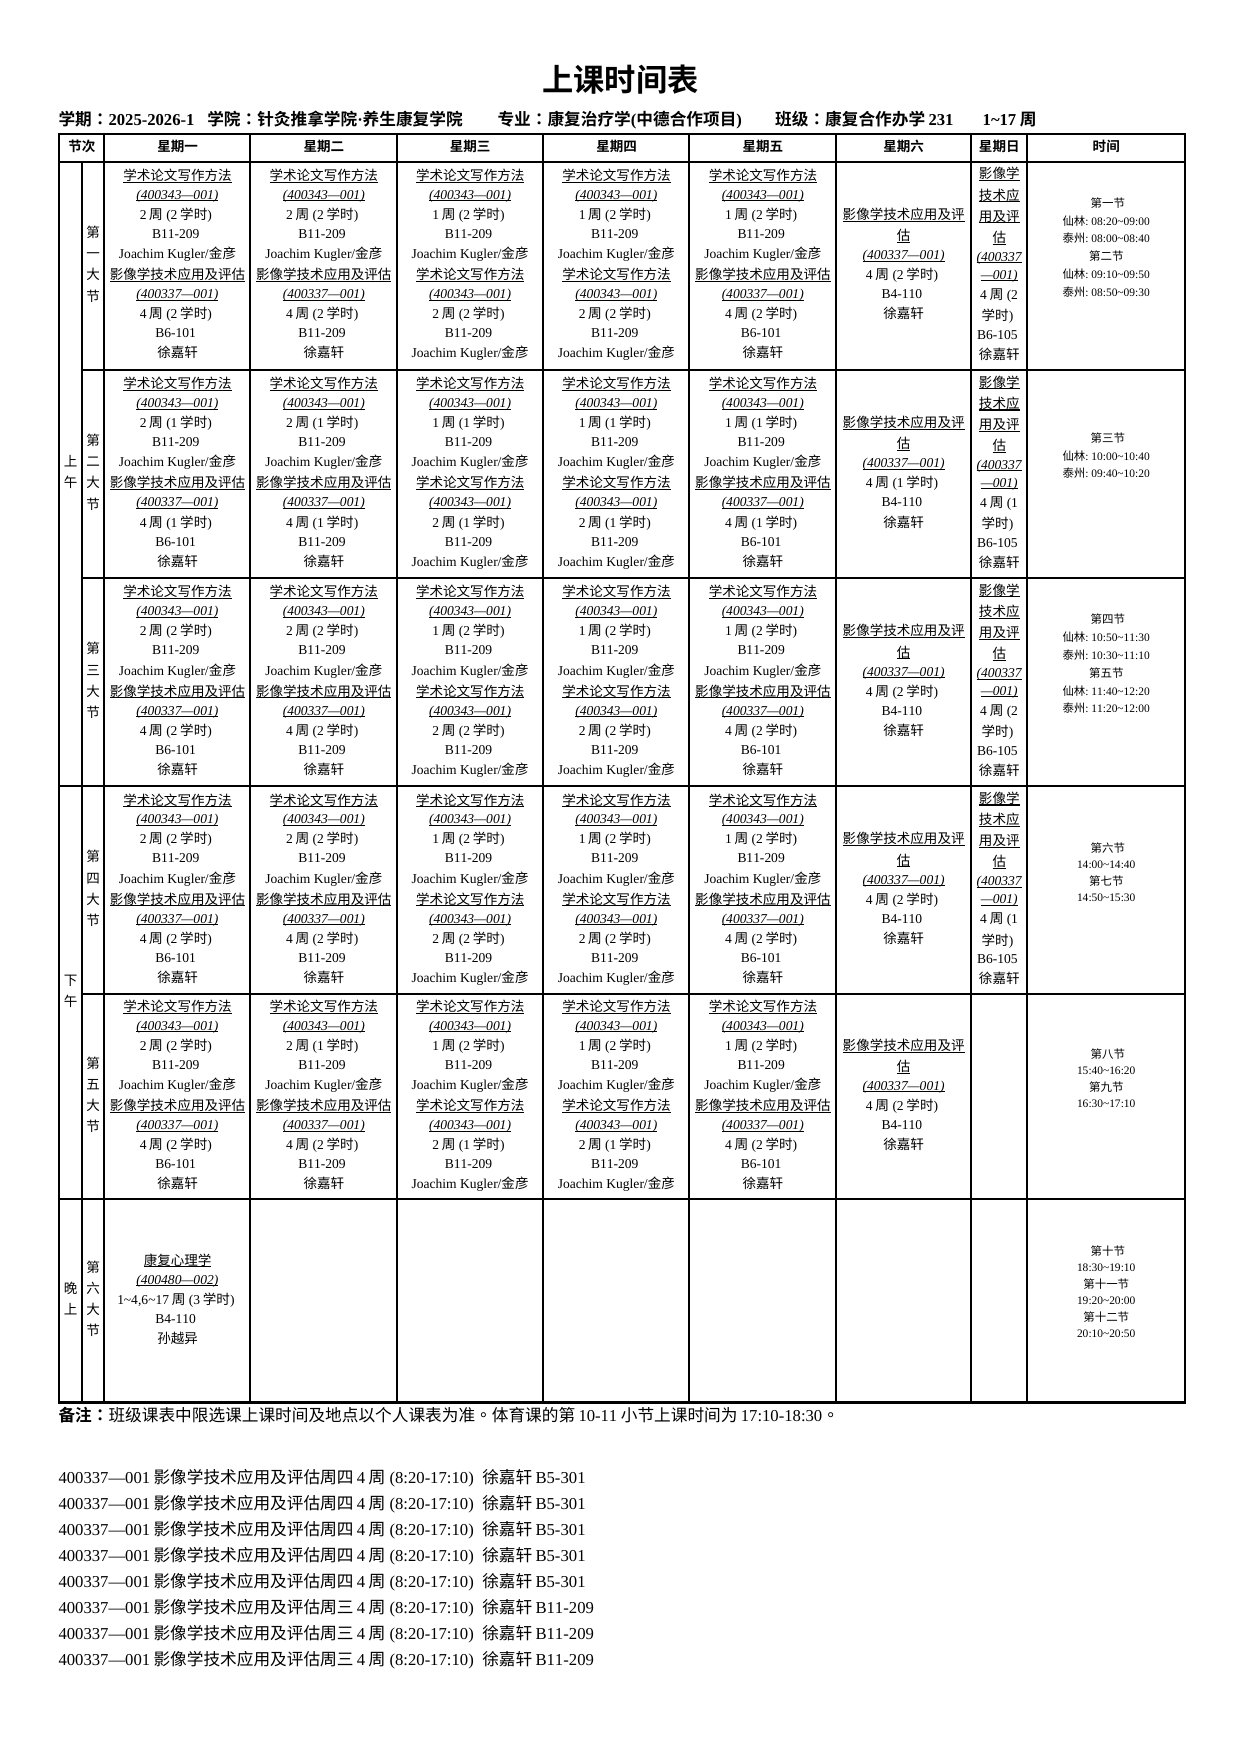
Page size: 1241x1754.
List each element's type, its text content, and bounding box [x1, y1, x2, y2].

table_cell 晚上 [60, 1200, 81, 1401]
table_cell [690, 1200, 835, 1401]
table_cell 学术论文写作方法 (400343—001) 2周 (1学时) B11-209 Joachim Kugler/金彦 影像学技术应用及评估 (400337—001) 4周 (1学时) B6-101 徐嘉轩 [105, 371, 249, 577]
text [58, 1622, 1182, 1644]
table_header 星期三 [398, 135, 542, 161]
table_cell 学术论文写作方法 (400343—001) 1周 (2学时) B11-209 Joachim Kugler/金彦 学术论文写作方法 (400343—001) 2周 (2学时) B11-209 Joachim Kugler/金彦 [544, 787, 688, 993]
table_cell 学术论文写作方法 (400343—001) 1周 (2学时) B11-209 Joachim Kugler/金彦 影像学技术应用及评估 (400337—001) 4周 (2学时) B6-101 徐嘉轩 [690, 995, 835, 1198]
table_cell 下午 [60, 787, 81, 1198]
table_cell 影像学技术应用及评估 (400337—001) 4周 (2学时) B4-110 徐嘉轩 [837, 163, 970, 369]
table_cell 影像学技术应用及评估 (400337—001) 4周 (2学时) B4-110 徐嘉轩 [837, 995, 970, 1198]
table_cell 学术论文写作方法 (400343—001) 1周 (2学时) B11-209 Joachim Kugler/金彦 影像学技术应用及评估 (400337—001) 4周 (2学时) B6-101 徐嘉轩 [690, 787, 835, 993]
table_cell 学术论文写作方法 (400343—001) 2周 (2学时) B11-209 Joachim Kugler/金彦 影像学技术应用及评估 (400337—001) 4周 (2学时) B11-209 徐嘉轩 [251, 163, 396, 369]
table_cell 第六大节 [83, 1200, 103, 1401]
table_cell 影像学技术应用及评估 (400337—001) 4周 (1学时) B6-105 徐嘉轩 [972, 371, 1026, 577]
table_cell 学术论文写作方法 (400343—001) 2周 (2学时) B11-209 Joachim Kugler/金彦 影像学技术应用及评估 (400337—001) 4周 (2学时) B11-209 徐嘉轩 [251, 787, 396, 993]
table_header 星期日 [972, 135, 1026, 161]
table_cell 第五大节 [83, 995, 103, 1198]
table_header 星期六 [837, 135, 970, 161]
table_cell 学术论文写作方法 (400343—001) 2周 (2学时) B11-209 Joachim Kugler/金彦 影像学技术应用及评估 (400337—001) 4周 (2学时) B6-101 徐嘉轩 [105, 787, 249, 993]
table_cell 学术论文写作方法 (400343—001) 2周 (1学时) B11-209 Joachim Kugler/金彦 影像学技术应用及评估 (400337—001) 4周 (1学时) B11-209 徐嘉轩 [251, 371, 396, 577]
table_cell 学术论文写作方法 (400343—001) 1周 (2学时) B11-209 Joachim Kugler/金彦 学术论文写作方法 (400343—001) 2周 (2学时) B11-209 Joachim Kugler/金彦 [398, 163, 542, 369]
text 备注：班级课表中限选课上课时间及地点以个人课表为准。体育课的第10-11小节上课时间为17:10-18:30。 [58, 1404, 1182, 1426]
table_cell 学术论文写作方法 (400343—001) 1周 (1学时) B11-209 Joachim Kugler/金彦 学术论文写作方法 (400343—001) 2周 (1学时) B11-209 Joachim Kugler/金彦 [398, 371, 542, 577]
table_cell 学术论文写作方法 (400343—001) 2周 (2学时) B11-209 Joachim Kugler/金彦 影像学技术应用及评估 (400337—001) 4周 (2学时) B6-101 徐嘉轩 [105, 995, 249, 1198]
table_header 节次 [60, 135, 103, 161]
table_cell 影像学技术应用及评估 (400337—001) 4周 (2学时) B4-110 徐嘉轩 [837, 787, 970, 993]
text 400337—001影像学技术应用及评估周四4周 (8:20-17:10) 徐嘉轩B5-301 [58, 1517, 1182, 1540]
table_cell [398, 1200, 542, 1401]
table_cell 影像学技术应用及评估 (400337—001) 4周 (2学时) B6-105 徐嘉轩 [972, 579, 1026, 785]
table_cell 影像学技术应用及评估 (400337—001) 4周 (1学时) B6-105 徐嘉轩 [972, 787, 1026, 993]
table_cell 第六节 14:00~14:40 第七节 14:50~15:30 [1028, 787, 1184, 993]
text 400337—001影像学技术应用及评估周四4周 (8:20-17:10) 徐嘉轩B5-301 [58, 1569, 1182, 1592]
table_cell 第四大节 [83, 787, 103, 993]
table_header 星期四 [544, 135, 688, 161]
table_cell 学术论文写作方法 (400343—001) 1周 (1学时) B11-209 Joachim Kugler/金彦 影像学技术应用及评估 (400337—001) 4周 (1学时) B6-101 徐嘉轩 [690, 371, 835, 577]
table_cell 学术论文写作方法 (400343—001) 1周 (1学时) B11-209 Joachim Kugler/金彦 学术论文写作方法 (400343—001) 2周 (1学时) B11-209 Joachim Kugler/金彦 [544, 371, 688, 577]
table_header 时间 [1028, 135, 1184, 161]
table_cell 影像学技术应用及评估 (400337—001) 4周 (2学时) B6-105 徐嘉轩 [972, 163, 1026, 369]
table_cell 第三大节 [83, 579, 103, 785]
table_cell 第二大节 [83, 371, 103, 577]
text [58, 1648, 1182, 1670]
table_cell [837, 1200, 970, 1401]
table_cell 第一大节 [83, 163, 103, 369]
table_cell 学术论文写作方法 (400343—001) 1周 (2学时) B11-209 Joachim Kugler/金彦 影像学技术应用及评估 (400337—001) 4周 (2学时) B6-101 徐嘉轩 [690, 163, 835, 369]
text 400337—001影像学技术应用及评估周四4周 (8:20-17:10) 徐嘉轩B5-301 [58, 1543, 1182, 1566]
table_cell 第三节 仙林: 10:00~10:40 泰州: 09:40~10:20 [1028, 371, 1184, 577]
table_header 星期一 [105, 135, 249, 161]
table_cell 第十节 18:30~19:10 第十一节 19:20~20:00 第十二节 20:10~20:50 [1028, 1200, 1184, 1401]
text 400337—001影像学技术应用及评估周四4周 (8:20-17:10) 徐嘉轩B5-301 [58, 1465, 1182, 1488]
text 上课时间表 [58, 58, 1182, 101]
table_cell 学术论文写作方法 (400343—001) 1周 (2学时) B11-209 Joachim Kugler/金彦 学术论文写作方法 (400343—001) 2周 (2学时) B11-209 Joachim Kugler/金彦 [398, 579, 542, 785]
table_cell 康复心理学 (400480—002) 1~4,6~17周 (3学时) B4-110 孙越异 [105, 1200, 249, 1401]
table_cell 学术论文写作方法 (400343—001) 1周 (2学时) B11-209 Joachim Kugler/金彦 学术论文写作方法 (400343—001) 2周 (2学时) B11-209 Joachim Kugler/金彦 [544, 163, 688, 369]
table_cell 学术论文写作方法 (400343—001) 1周 (2学时) B11-209 Joachim Kugler/金彦 学术论文写作方法 (400343—001) 2周 (1学时) B11-209 Joachim Kugler/金彦 [544, 995, 688, 1198]
table_cell [544, 1200, 688, 1401]
table_cell 学术论文写作方法 (400343—001) 1周 (2学时) B11-209 Joachim Kugler/金彦 学术论文写作方法 (400343—001) 2周 (2学时) B11-209 Joachim Kugler/金彦 [398, 787, 542, 993]
table_cell 学术论文写作方法 (400343—001) 1周 (2学时) B11-209 Joachim Kugler/金彦 学术论文写作方法 (400343—001) 2周 (2学时) B11-209 Joachim Kugler/金彦 [544, 579, 688, 785]
table_cell [972, 995, 1026, 1198]
table_cell 影像学技术应用及评估 (400337—001) 4周 (2学时) B4-110 徐嘉轩 [837, 579, 970, 785]
table_cell [251, 1200, 396, 1401]
table_cell 学术论文写作方法 (400343—001) 1周 (2学时) B11-209 Joachim Kugler/金彦 影像学技术应用及评估 (400337—001) 4周 (2学时) B6-101 徐嘉轩 [690, 579, 835, 785]
table_cell 学术论文写作方法 (400343—001) 2周 (2学时) B11-209 Joachim Kugler/金彦 影像学技术应用及评估 (400337—001) 4周 (2学时) B11-209 徐嘉轩 [251, 579, 396, 785]
table_cell 学术论文写作方法 (400343—001) 2周 (2学时) B11-209 Joachim Kugler/金彦 影像学技术应用及评估 (400337—001) 4周 (2学时) B6-101 徐嘉轩 [105, 163, 249, 369]
text 400337—001影像学技术应用及评估周四4周 (8:20-17:10) 徐嘉轩B5-301 [58, 1491, 1182, 1514]
table_cell 学术论文写作方法 (400343—001) 1周 (2学时) B11-209 Joachim Kugler/金彦 学术论文写作方法 (400343—001) 2周 (1学时) B11-209 Joachim Kugler/金彦 [398, 995, 542, 1198]
table_header 星期二 [251, 135, 396, 161]
table_header 星期五 [690, 135, 835, 161]
table_cell 第一节 仙林: 08:20~09:00 泰州: 08:00~08:40 第二节 仙林: 09:10~09:50 泰州: 08:50~09:30 [1028, 163, 1184, 369]
table_cell 影像学技术应用及评估 (400337—001) 4周 (1学时) B4-110 徐嘉轩 [837, 371, 970, 577]
text 学期：2025-2026-1 学院：针灸推拿学院·养生康复学院 专业：康复治疗学(中德合作项目) 班级：康复合作办学231 1~17周 [58, 107, 1182, 130]
table_cell 学术论文写作方法 (400343—001) 2周 (2学时) B11-209 Joachim Kugler/金彦 影像学技术应用及评估 (400337—001) 4周 (2学时) B6-101 徐嘉轩 [105, 579, 249, 785]
table_cell 学术论文写作方法 (400343—001) 2周 (1学时) B11-209 Joachim Kugler/金彦 影像学技术应用及评估 (400337—001) 4周 (2学时) B11-209 徐嘉轩 [251, 995, 396, 1198]
table_cell [972, 1200, 1026, 1401]
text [58, 1596, 1182, 1618]
table_cell 第八节 15:40~16:20 第九节 16:30~17:10 [1028, 995, 1184, 1198]
table_cell 上午 [60, 163, 81, 785]
table_cell 第四节 仙林: 10:50~11:30 泰州: 10:30~11:10 第五节 仙林: 11:40~12:20 泰州: 11:20~12:00 [1028, 579, 1184, 785]
